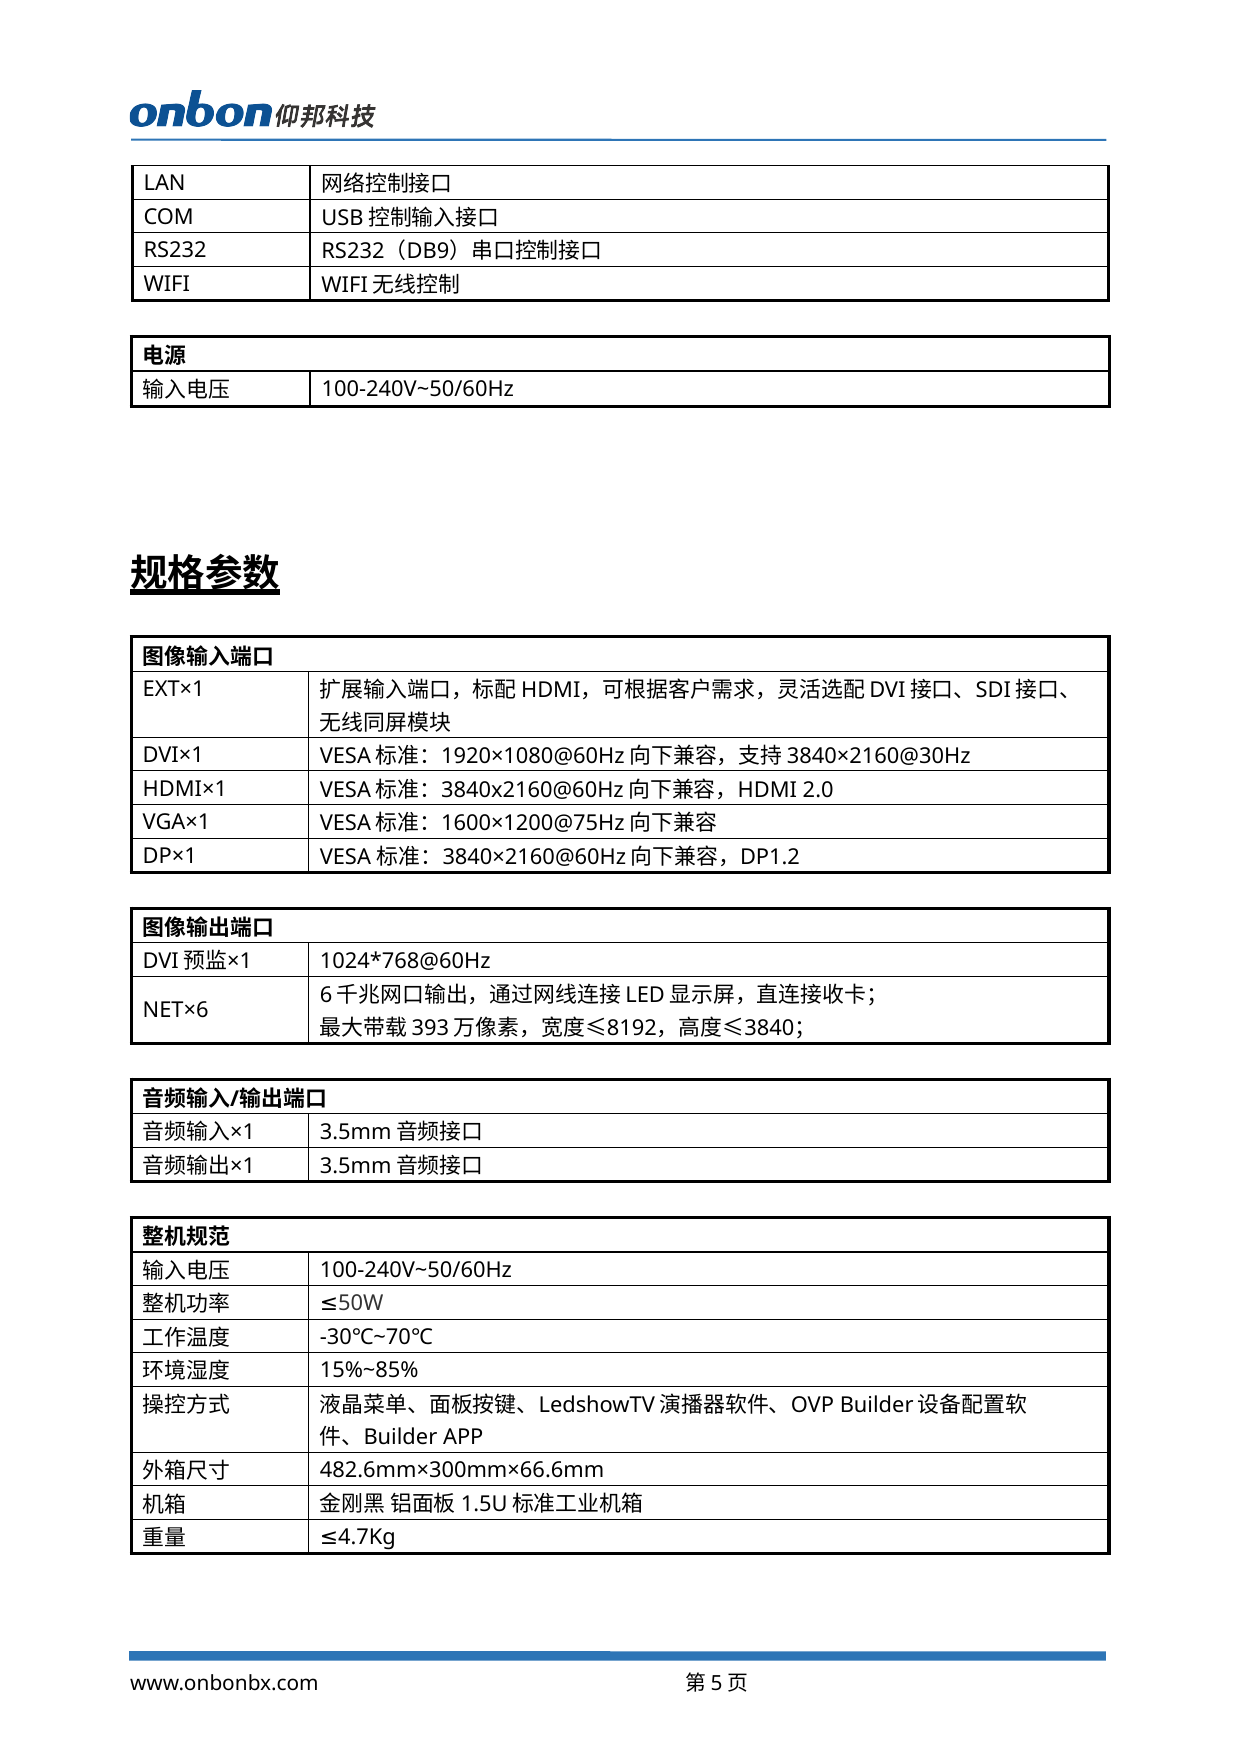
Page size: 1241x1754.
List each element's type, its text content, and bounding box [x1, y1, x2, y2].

table_header 电源 [133, 338, 1108, 370]
table_cell WIFI [134, 267, 309, 299]
table_cell 操控方式 [133, 1387, 308, 1452]
table_cell 外箱尺寸 [133, 1453, 308, 1485]
table_cell 音频输入×1 [133, 1114, 308, 1147]
table_cell 15%~85% [309, 1353, 1107, 1386]
table_header 音频输入/输出端口 [133, 1081, 1107, 1113]
table_header 图像输入端口 [133, 638, 1107, 671]
table_cell EXT×1 [133, 672, 308, 737]
table_cell VESA标准：1920×1080@60Hz向下兼容，支持3840×2160@30Hz [309, 738, 1107, 770]
text 规格参数 [130, 538, 1110, 603]
table_cell USB控制输入接口 [311, 200, 1107, 232]
table_cell 扩展输入端口，标配HDMI，可根据客户需求，灵活选配DVI接口、SDI接口、无线同屏模块 [309, 672, 1107, 737]
table_cell RS232（DB9）串口控制接口 [311, 233, 1107, 266]
table_cell 输入电压 [133, 1253, 308, 1285]
table_cell VGA×1 [133, 805, 308, 837]
table_cell ≤50W [309, 1286, 1107, 1318]
table_cell 输入电压 [133, 372, 309, 404]
table_cell 机箱 [133, 1486, 308, 1519]
table_cell 整机功率 [133, 1286, 308, 1318]
table_cell 3.5mm音频接口 [309, 1114, 1107, 1147]
table_cell 工作温度 [133, 1320, 308, 1352]
table_cell 音频输出×1 [133, 1148, 308, 1180]
table_cell 金刚黑 铝面板 1.5U标准工业机箱 [309, 1486, 1107, 1519]
table_cell DVI预监×1 [133, 943, 308, 976]
table_cell DVI×1 [133, 738, 308, 770]
table_cell 重量 [133, 1520, 308, 1552]
table_cell 6千兆网口输出，通过网线连接LED显示屏，直连接收卡； 最大带载393万像素，宽度≤8192，高度≤3840； [309, 977, 1107, 1042]
table_cell 482.6mm×300mm×66.6mm [309, 1453, 1107, 1485]
table_cell COM [134, 200, 309, 232]
table_cell 网络控制接口 [311, 166, 1107, 198]
table_cell VESA 标准：3840×2160@60Hz向下兼容，DP1.2 [309, 839, 1107, 871]
table_header 图像输出端口 [133, 910, 1107, 942]
table_cell DP×1 [133, 839, 308, 871]
table_cell 3.5mm音频接口 [309, 1148, 1107, 1180]
table_cell -30℃~70℃ [309, 1320, 1107, 1352]
table_cell 液晶菜单、面板按键、LedshowTV演播器软件、OVP Builder设备配置软件、Builder APP [309, 1387, 1107, 1452]
table_cell ≤4.7Kg [309, 1520, 1107, 1552]
table_cell 100-240V~50/60Hz [309, 1253, 1107, 1285]
table_cell NET×6 [133, 977, 308, 1042]
table_header 整机规范 [133, 1219, 1107, 1251]
table_cell WIFI无线控制 [311, 267, 1107, 299]
table_cell RS232 [134, 233, 309, 266]
table_cell 1024*768@60Hz [309, 943, 1107, 976]
table_cell VESA标准：1600×1200@75Hz向下兼容 [309, 805, 1107, 837]
table_cell 100-240V~50/60Hz [311, 372, 1108, 404]
picture [129, 90, 376, 128]
table_cell LAN [134, 166, 309, 198]
table_cell HDMI×1 [133, 771, 308, 804]
table_cell 环境湿度 [133, 1353, 308, 1386]
table_cell VESA标准：3840x2160@60Hz向下兼容，HDMI 2.0 [309, 771, 1107, 804]
